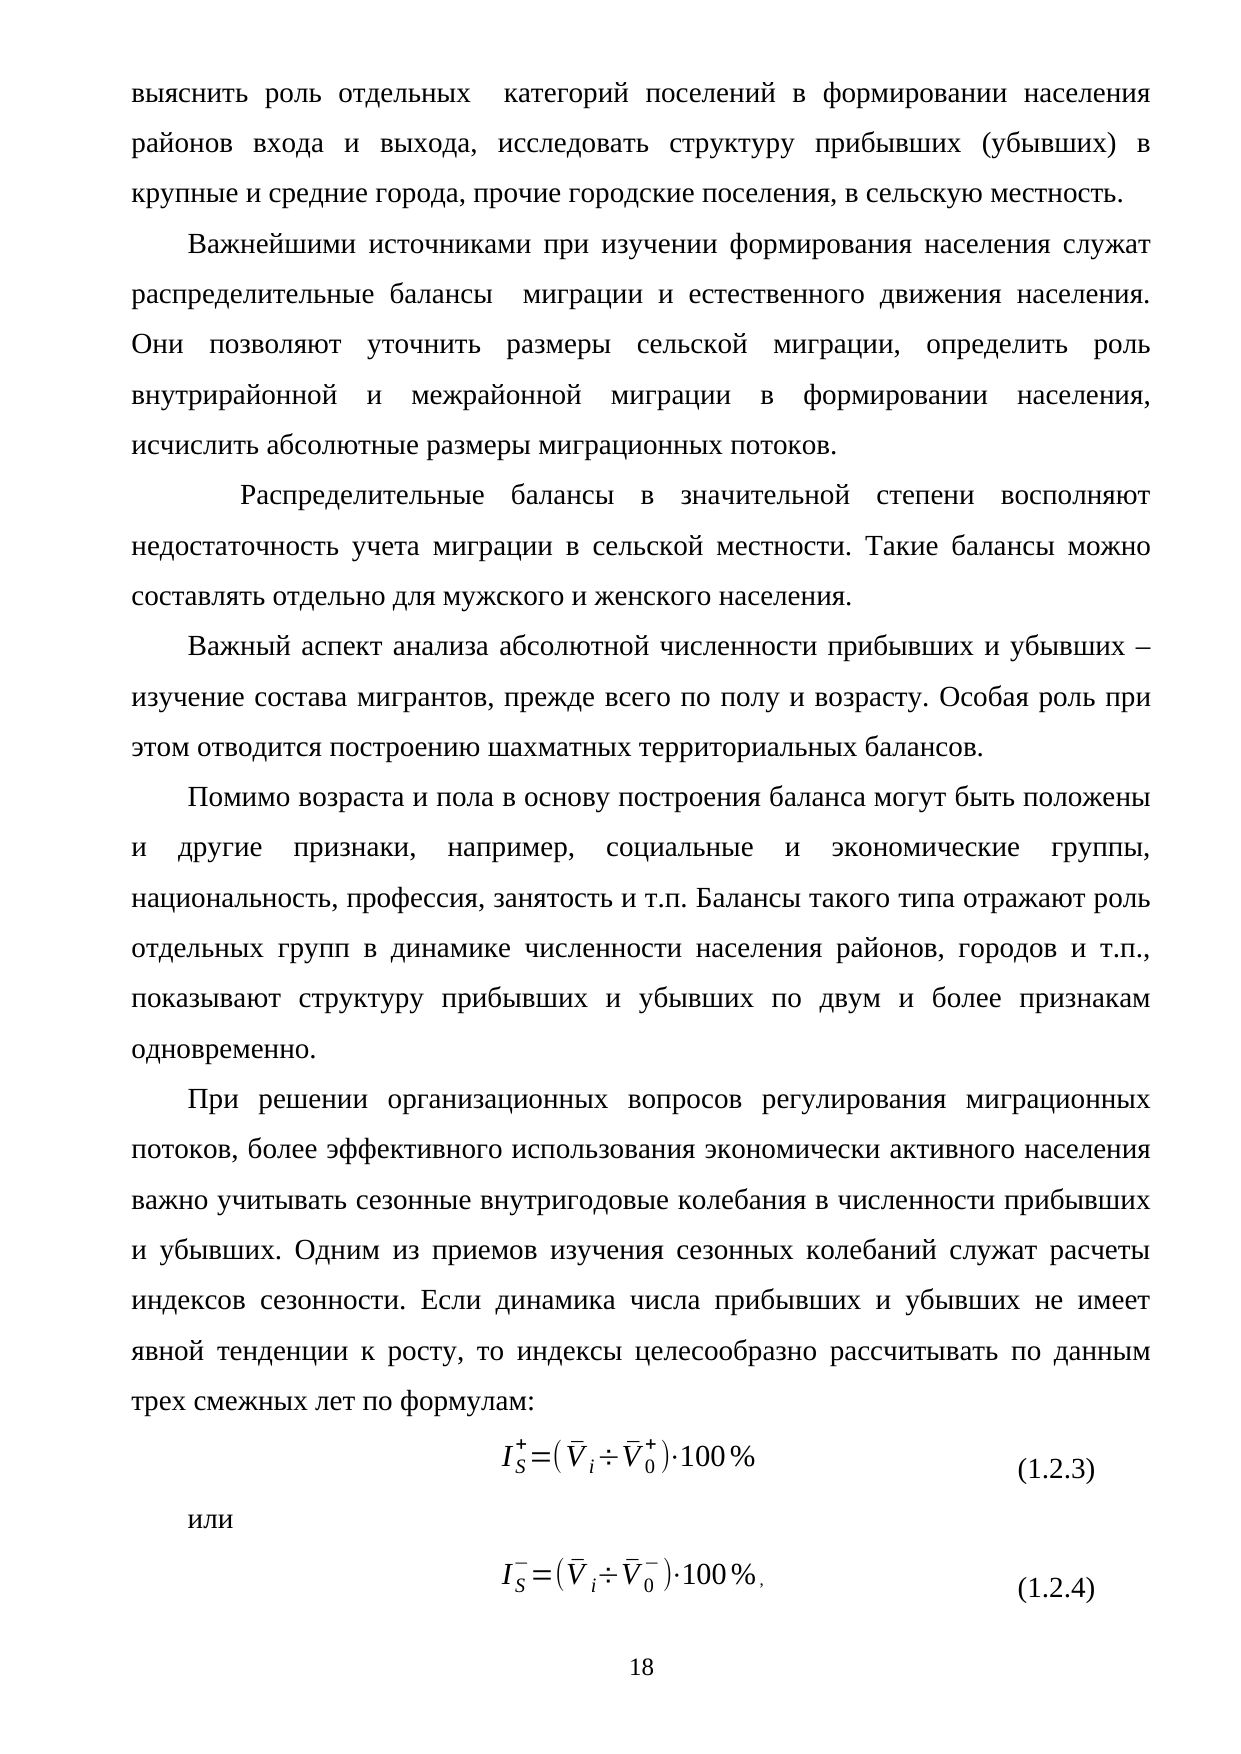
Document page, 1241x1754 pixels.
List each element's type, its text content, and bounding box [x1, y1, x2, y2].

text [131, 75, 1152, 209]
text (1.2.3) [426, 1433, 1152, 1485]
text Помимо возраста и пола в основу построения баланса могут быть положены и другие признаки, например, социальные и экономические группы, национальность, профессия, занятость и т.п. Балансы такого типа отражают роль отдельных групп в динамике численности населения районов, городов и т.п., показывают структуру прибывших и убывших по двум и более признакам одновременно. [131, 779, 1152, 1064]
text Важнейшими источниками при изучении формирования населения служат распределительные балансы миграции и естественного движения населения. Они позволяют уточнить размеры сельской миграции, определить роль внутрирайонной и межрайонной миграции в формировании населения, исчислить абсолютные размеры миграционных потоков. [131, 226, 1152, 461]
text При решении организационных вопросов регулирования миграционных потоков, более эффективного использования экономически активного населения важно учитывать сезонные внутригодовые колебания в численности прибывших и убывших. Одним из приемов изучения сезонных колебаний служат расчеты индексов сезонности. Если динамика числа прибывших и убывших не имеет явной тенденции к росту, то индексы целесообразно рассчитывать по данным трех смежных лет по формулам: [131, 1081, 1152, 1417]
text Распределительные балансы в значительной степени восполняют недостаточность учета миграции в сельской местности. Такие балансы можно составлять отдельно для мужского и женского населения. [131, 477, 1152, 612]
text или [131, 1502, 1152, 1535]
text Важный аспект анализа абсолютной численности прибывших и убывших – изучение состава мигрантов, прежде всего по полу и возрасту. Особая роль при этом отводится построению шахматных территориальных балансов. [131, 628, 1152, 762]
text , (1.2.4) [426, 1552, 1152, 1603]
